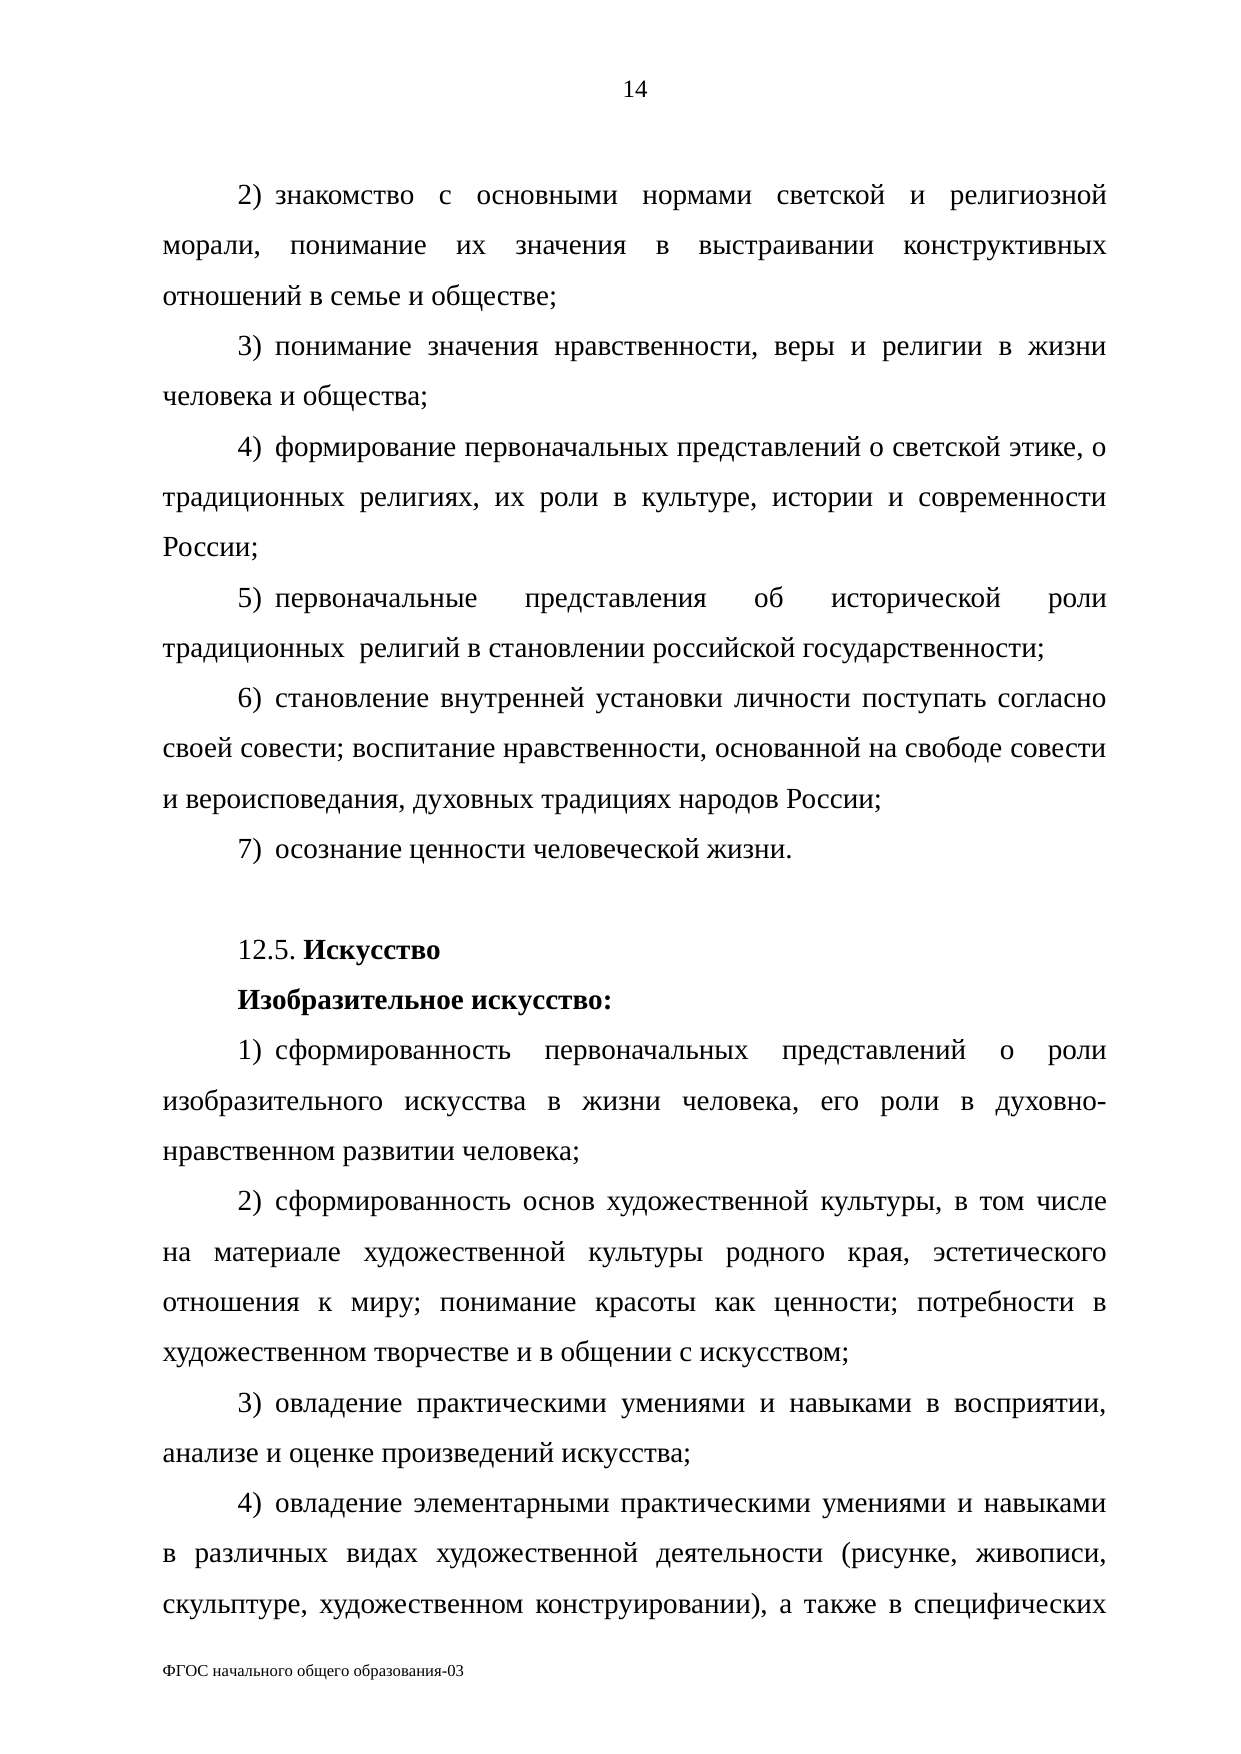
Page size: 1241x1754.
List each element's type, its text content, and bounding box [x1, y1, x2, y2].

text Изобразительное искусство: [162, 982, 1107, 1016]
list осознание ценности человеческой жизни. [162, 831, 1107, 865]
list овладение практическими умениями и навыками в восприятии, анализе и оценке произведений искусства; [162, 1385, 1107, 1468]
list понимание значения нравственности, веры и религии в жизни человека и общества; [162, 328, 1107, 412]
list становление внутренней установки личности поступать согласно своей совести; воспитание нравственности, основанной на свободе совести и вероисповедания, духовных традициях народов России; [162, 680, 1107, 814]
text 12.5. Искусство [162, 932, 1107, 965]
list сформированность первоначальных представлений о роли изобразительного искусства в жизни человека, его роли в духовно-нравственном развитии человека; [162, 1032, 1107, 1167]
list первоначальные представления об исторической роли традиционных религий в становлении российской государственности; [162, 580, 1107, 663]
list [162, 1485, 1107, 1619]
list сформированность основ художественной культуры, в том числе на материале художественной культуры родного края, эстетического отношения к миру; понимание красоты как ценности; потребности в художественном творчестве и в общении с искусством; [162, 1183, 1107, 1368]
list знакомство с основными нормами светской и религиозной морали, понимание их значения в выстраивании конструктивных отношений в семье и обществе; [162, 177, 1107, 311]
list формирование первоначальных представлений о светской этике, о традиционных религиях, их роли в культуре, истории и современности России; [162, 429, 1107, 563]
